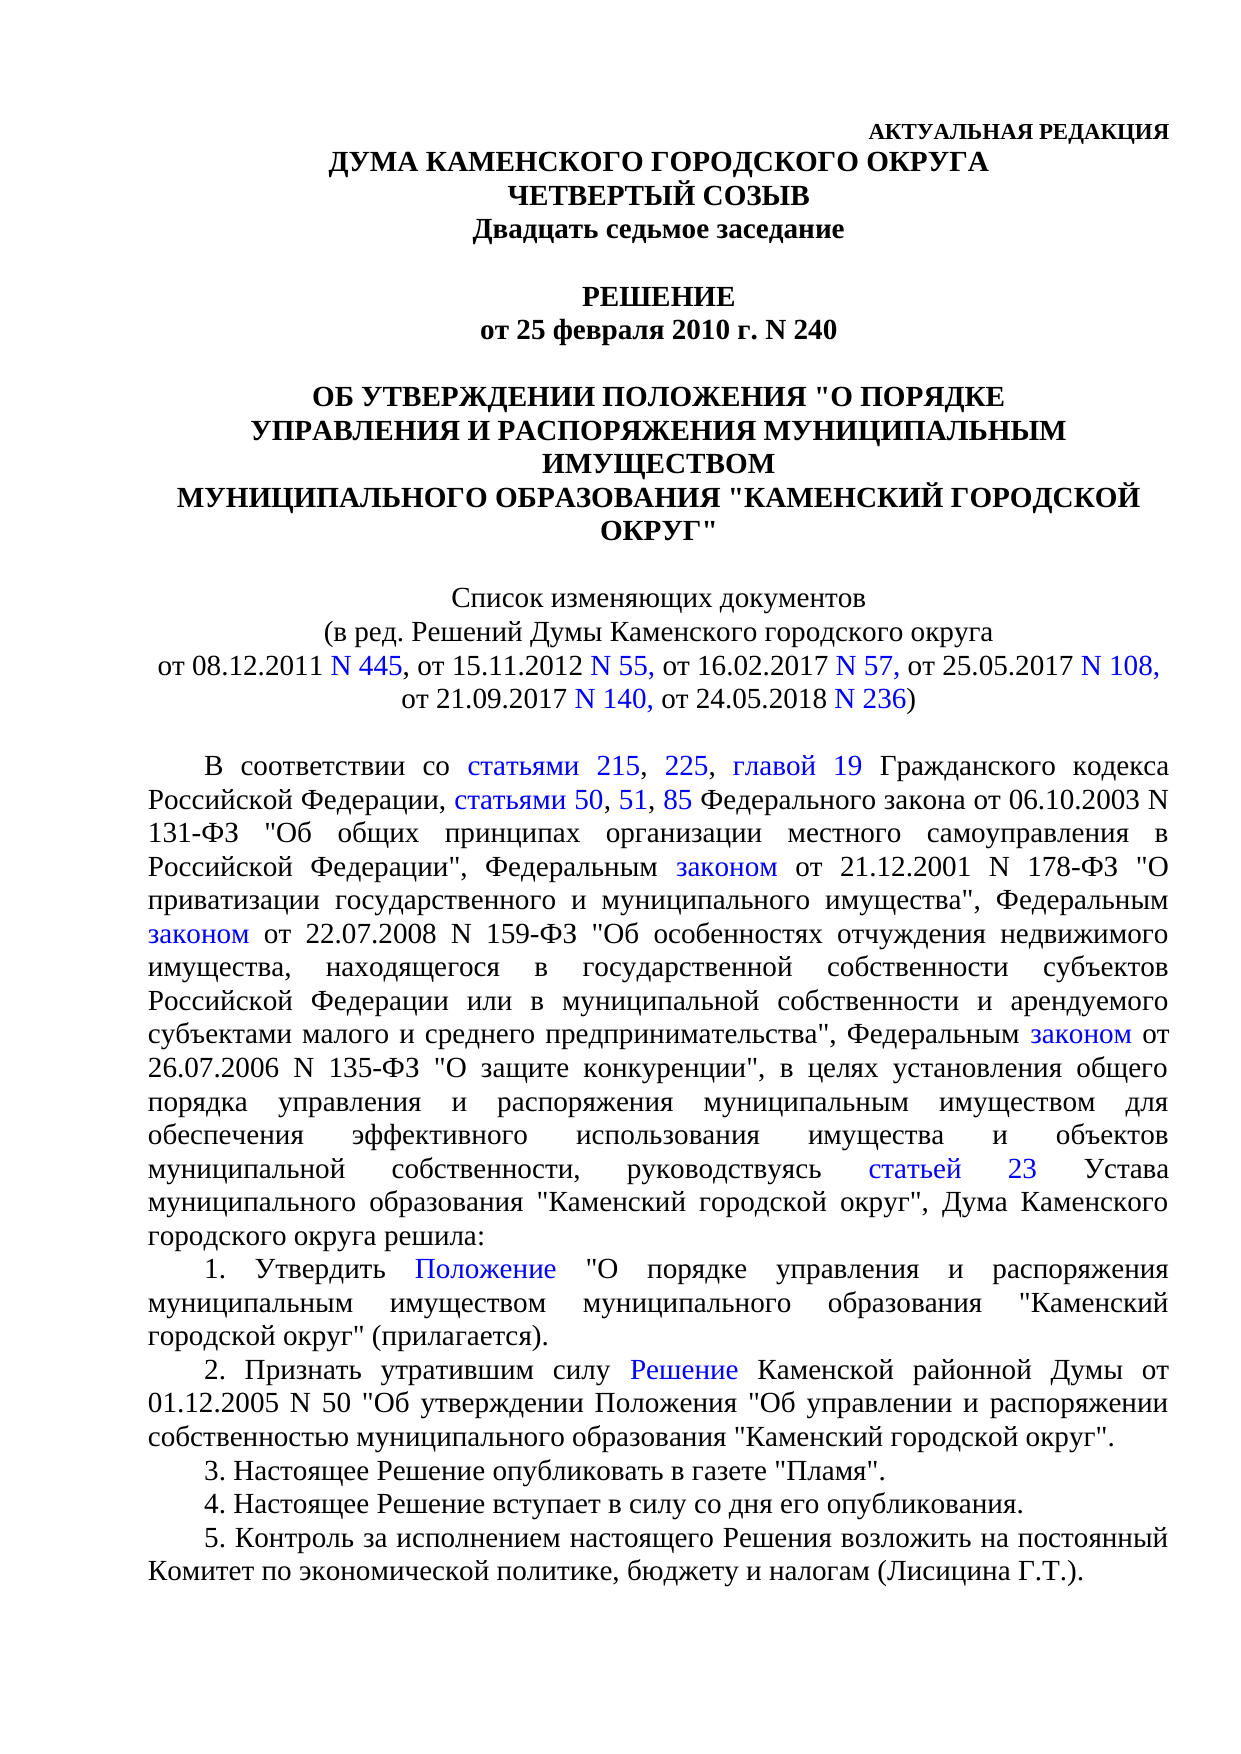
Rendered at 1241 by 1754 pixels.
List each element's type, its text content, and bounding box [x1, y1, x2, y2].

title УПРАВЛЕНИЯ И РАСПОРЯЖЕНИЯ МУНИЦИПАЛЬНЫМ ИМУЩЕСТВОМ [148, 413, 1169, 480]
text В соответствии со статьями 215, 225, главой 19 Гражданского кодекса Российской Федерации, статьями 50, 51, 85 Федерального закона от 06.10.2003 N 131-ФЗ "Об общих принципах организации местного самоуправления в Российской Федерации", Федеральным законом от 21.12.2001 N 178-ФЗ "О приватизации государственного и муниципального имущества", Федеральным законом от 22.07.2008 N 159-ФЗ "Об особенностях отчуждения недвижимого имущества, находящегося в государственной собственности субъектов Российской Федерации или в муниципальной собственности и арендуемого субъектами малого и среднего предпринимательства", Федеральным законом от 26.07.2006 N 135-ФЗ "О защите конкуренции", в целях установления общего порядка управления и распоряжения муниципальным имуществом для обеспечения эффективного использования имущества и объектов муниципальной собственности, руководствуясь статьей 23 Устава муниципального образования "Каменский городской округ", Дума Каменского городского округа решила: [148, 748, 1169, 1251]
title МУНИЦИПАЛЬНОГО ОБРАЗОВАНИЯ "КАМЕНСКИЙ ГОРОДСКОЙ ОКРУГ" [148, 480, 1169, 547]
title от 25 февраля 2010 г. N 240 [148, 312, 1169, 346]
text 5. Контроль за исполнением настоящего Решения возложить на постоянный Комитет по экономической политике, бюджету и налогам (Лисицина Г.Т.). [148, 1520, 1169, 1587]
text 3. Настоящее Решение опубликовать в газете "Пламя". [148, 1453, 1169, 1486]
title РЕШЕНИЕ [148, 279, 1169, 312]
title Двадцать седьмое заседание [148, 212, 1169, 245]
text АКТУАЛЬНАЯ РЕДАКЦИЯ [148, 118, 1169, 144]
text Список изменяющих документов [148, 581, 1169, 614]
title ЧЕТВЕРТЫЙ СОЗЫВ [148, 178, 1169, 212]
text от 08.12.2011 N 445, от 15.11.2012 N 55, от 16.02.2017 N 57, от 25.05.2017 N 108, от 21.09.2017 N 140, от 24.05.2018 N 236) [148, 648, 1169, 715]
text 2. Признать утратившим силу Решение Каменской районной Думы от 01.12.2005 N 50 "Об утверждении Положения "Об управлении и распоряжении собственностью муниципального образования "Каменский городской округ". [148, 1352, 1169, 1453]
text (в ред. Решений Думы Каменского городского округа [148, 614, 1169, 648]
text 1. Утвердить Положение "О порядке управления и распоряжения муниципальным имуществом муниципального образования "Каменский городской округ" (прилагается). [148, 1251, 1169, 1352]
text 4. Настоящее Решение вступает в силу со дня его опубликования. [148, 1486, 1169, 1520]
title ДУМА КАМЕНСКОГО ГОРОДСКОГО ОКРУГА [148, 144, 1169, 178]
title ОБ УТВЕРЖДЕНИИ ПОЛОЖЕНИЯ "О ПОРЯДКЕ [148, 379, 1169, 413]
